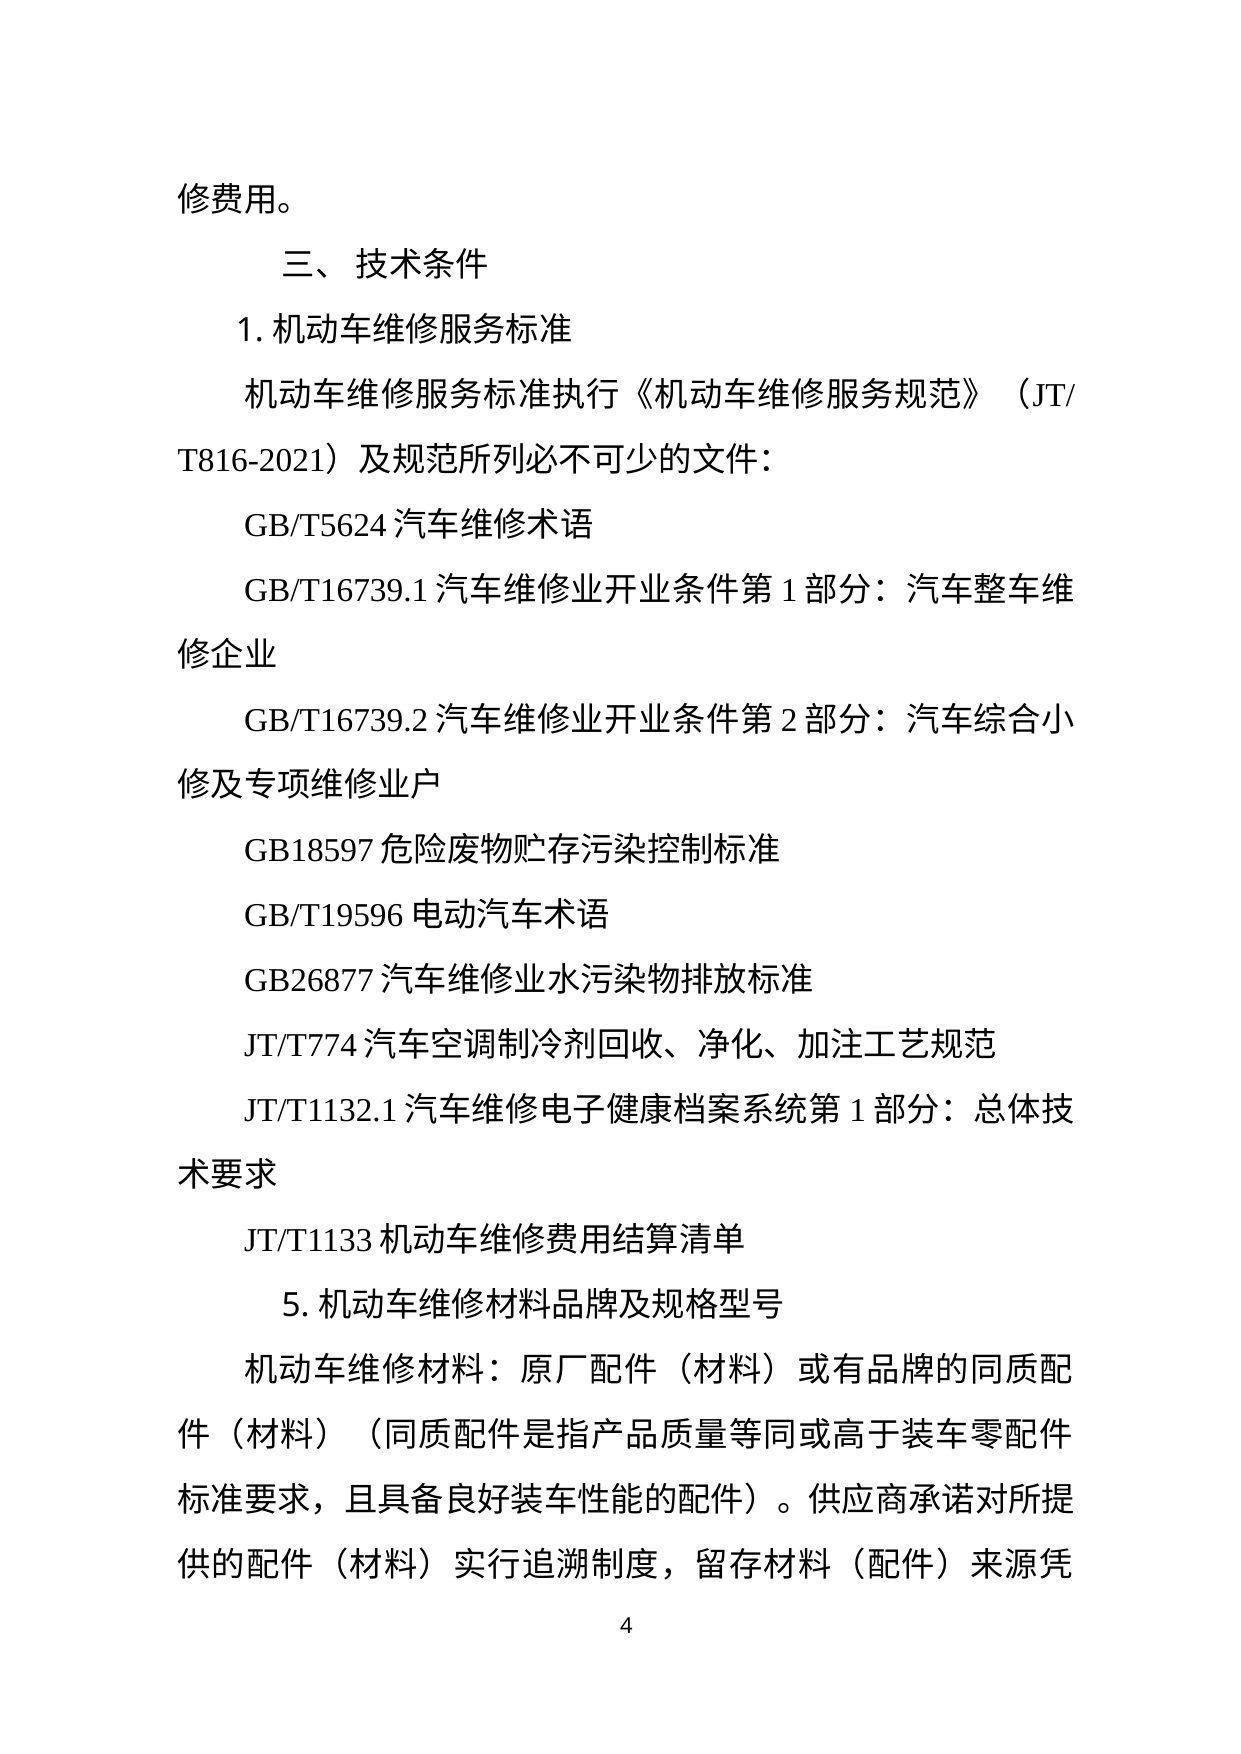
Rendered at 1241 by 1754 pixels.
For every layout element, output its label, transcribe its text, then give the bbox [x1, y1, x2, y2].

text GB/T16739.1汽车维修业开业条件第1部分：汽车整车维修企业 [177, 555, 1075, 685]
text GB18597危险废物贮存污染控制标准 [177, 815, 1075, 880]
text JT/T1133机动车维修费用结算清单 [177, 1205, 1075, 1270]
text JT/T1132.1汽车维修电子健康档案系统第1部分：总体技术要求 [177, 1075, 1075, 1205]
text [177, 1335, 1075, 1595]
text 机动车维修服务标准执行《机动车维修服务规范》（JT/T816-2021）及规范所列必不可少的文件： [177, 360, 1075, 490]
text GB/T16739.2汽车维修业开业条件第2部分：汽车综合小修及专项维修业户 [177, 685, 1075, 815]
text GB/T5624汽车维修术语 [177, 490, 1075, 555]
text GB/T19596电动汽车术语 [177, 880, 1075, 945]
subtitle 机动车维修材料品牌及规格型号 [177, 1270, 1075, 1335]
text GB26877汽车维修业水污染物排放标准 [177, 945, 1075, 1010]
subtitle 技术条件 [223, 230, 1075, 295]
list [177, 165, 1075, 230]
text JT/T774汽车空调制冷剂回收、净化、加注工艺规范 [177, 1010, 1075, 1075]
subtitle 机动车维修服务标准 [177, 295, 1075, 360]
